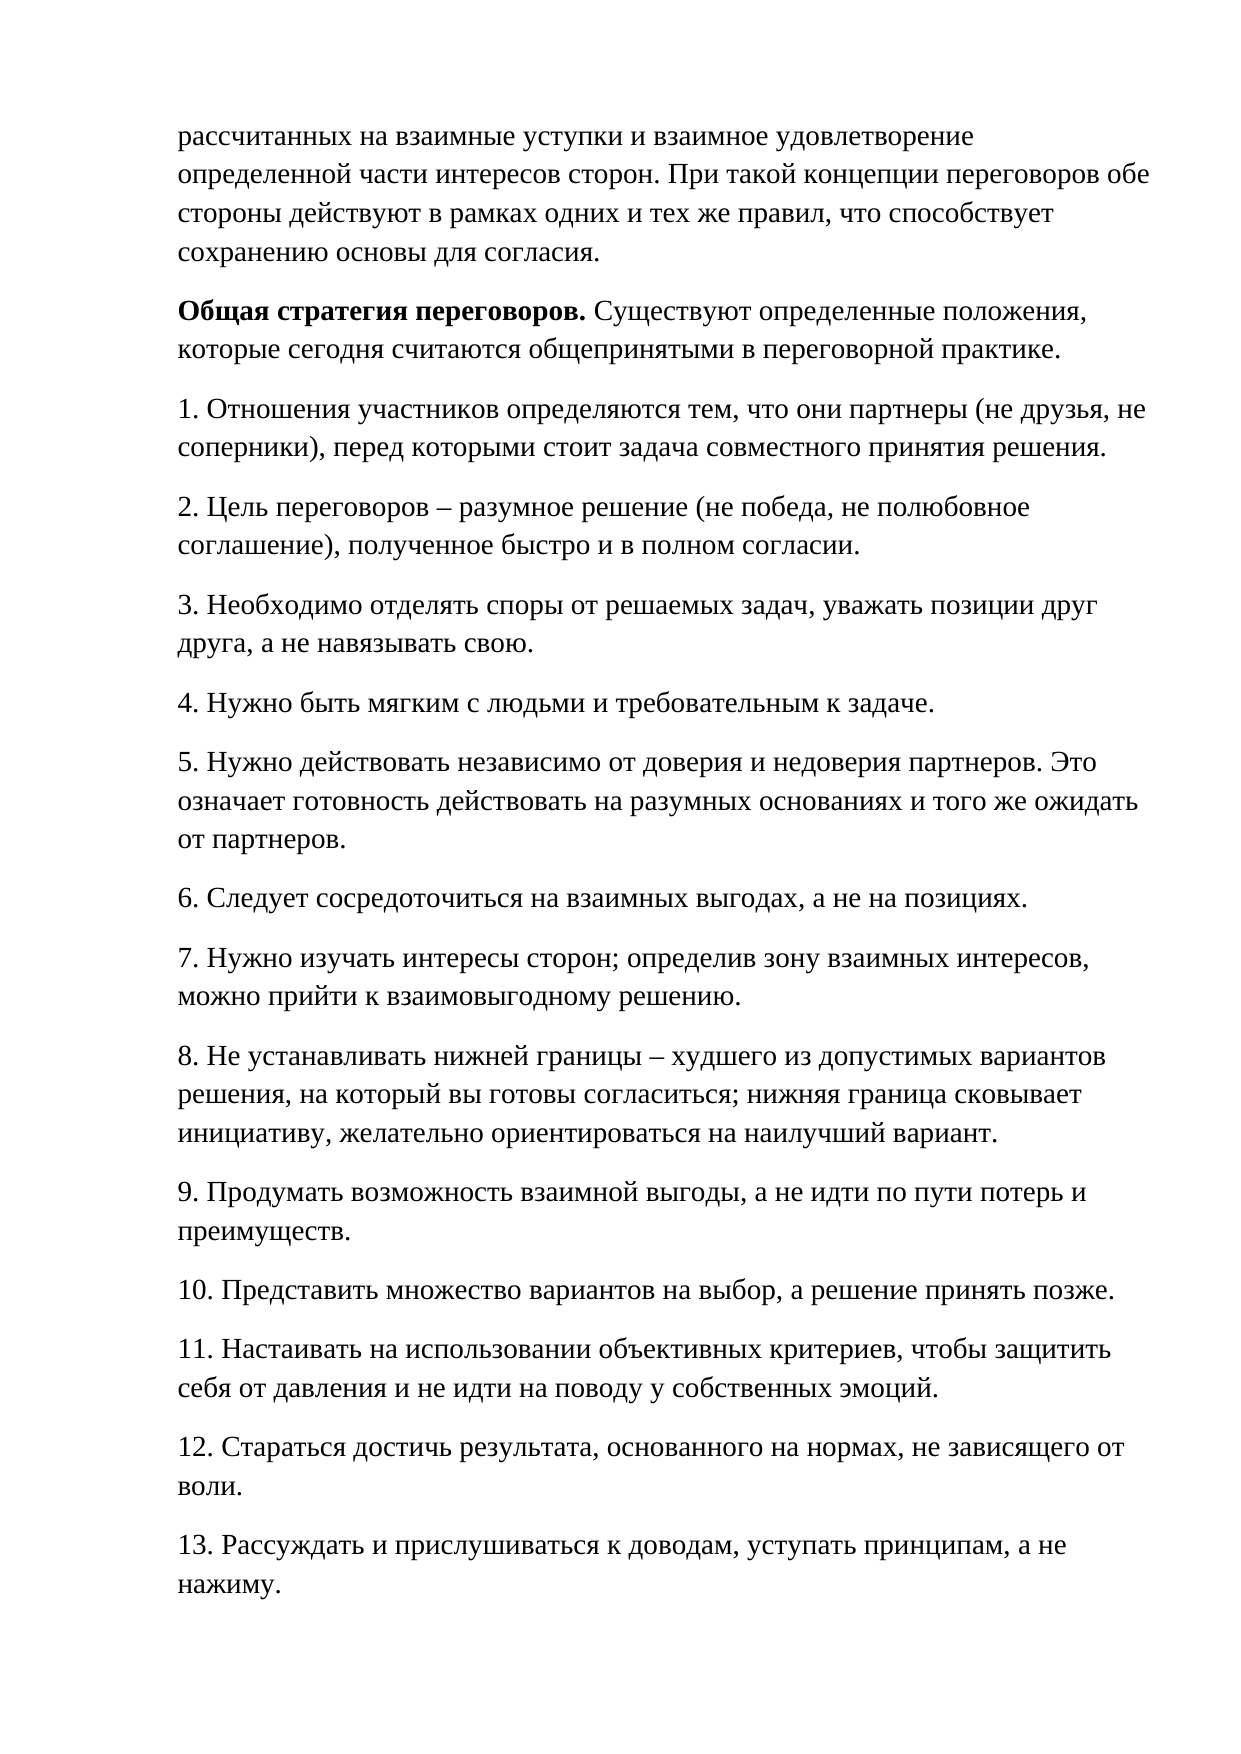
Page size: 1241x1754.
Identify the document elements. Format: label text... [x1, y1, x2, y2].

text 4. Нужно быть мягким с людьми и требовательным к задаче. [177, 685, 1152, 718]
text 12. Стараться достичь результата, основанного на нормах, не зависящего от воли. [177, 1429, 1152, 1502]
text 11. Настаивать на использовании объективных критериев, чтобы защитить себя от давления и не идти на поводу у собственных эмоций. [177, 1332, 1152, 1404]
text 1. Отношения участников определяются тем, что они партнеры (не друзья, не соперники), перед которыми стоит задача совместного принятия решения. [177, 391, 1152, 463]
text 8. Не устанавливать нижней границы – худшего из допустимых вариантов решения, на который вы готовы согласиться; нижняя граница сковывает инициативу, желательно ориентироваться на наилучший вариант. [177, 1038, 1152, 1148]
text 6. Следует сосредоточиться на взаимных выгодах, а не на позициях. [177, 881, 1152, 914]
text 7. Нужно изучать интересы сторон; определив зону взаимных интересов, можно прийти к взаимовыгодному решению. [177, 940, 1152, 1012]
text Общая стратегия переговоров. Существуют определенные положения, которые сегодня считаются общепринятыми в переговорной практике. [177, 293, 1152, 365]
text 10. Представить множество вариантов на выбор, а решение принять позже. [177, 1272, 1152, 1306]
text 2. Цель переговоров – разумное решение (не победа, не полюбовное соглашение), полученное быстро и в полном согласии. [177, 489, 1152, 561]
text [177, 118, 1152, 267]
text 3. Необходимо отделять споры от решаемых задач, уважать позиции друг друга, а не навязывать свою. [177, 587, 1152, 659]
text 9. Продумать возможность взаимной выгоды, а не идти по пути потерь и преимуществ. [177, 1174, 1152, 1246]
text 13. Рассуждать и прислушиваться к доводам, уступать принципам, а не нажиму. [177, 1527, 1152, 1599]
text 5. Нужно действовать независимо от доверия и недоверия партнеров. Это означает готовность действовать на разумных основаниях и того же ожидать от партнеров. [177, 744, 1152, 855]
